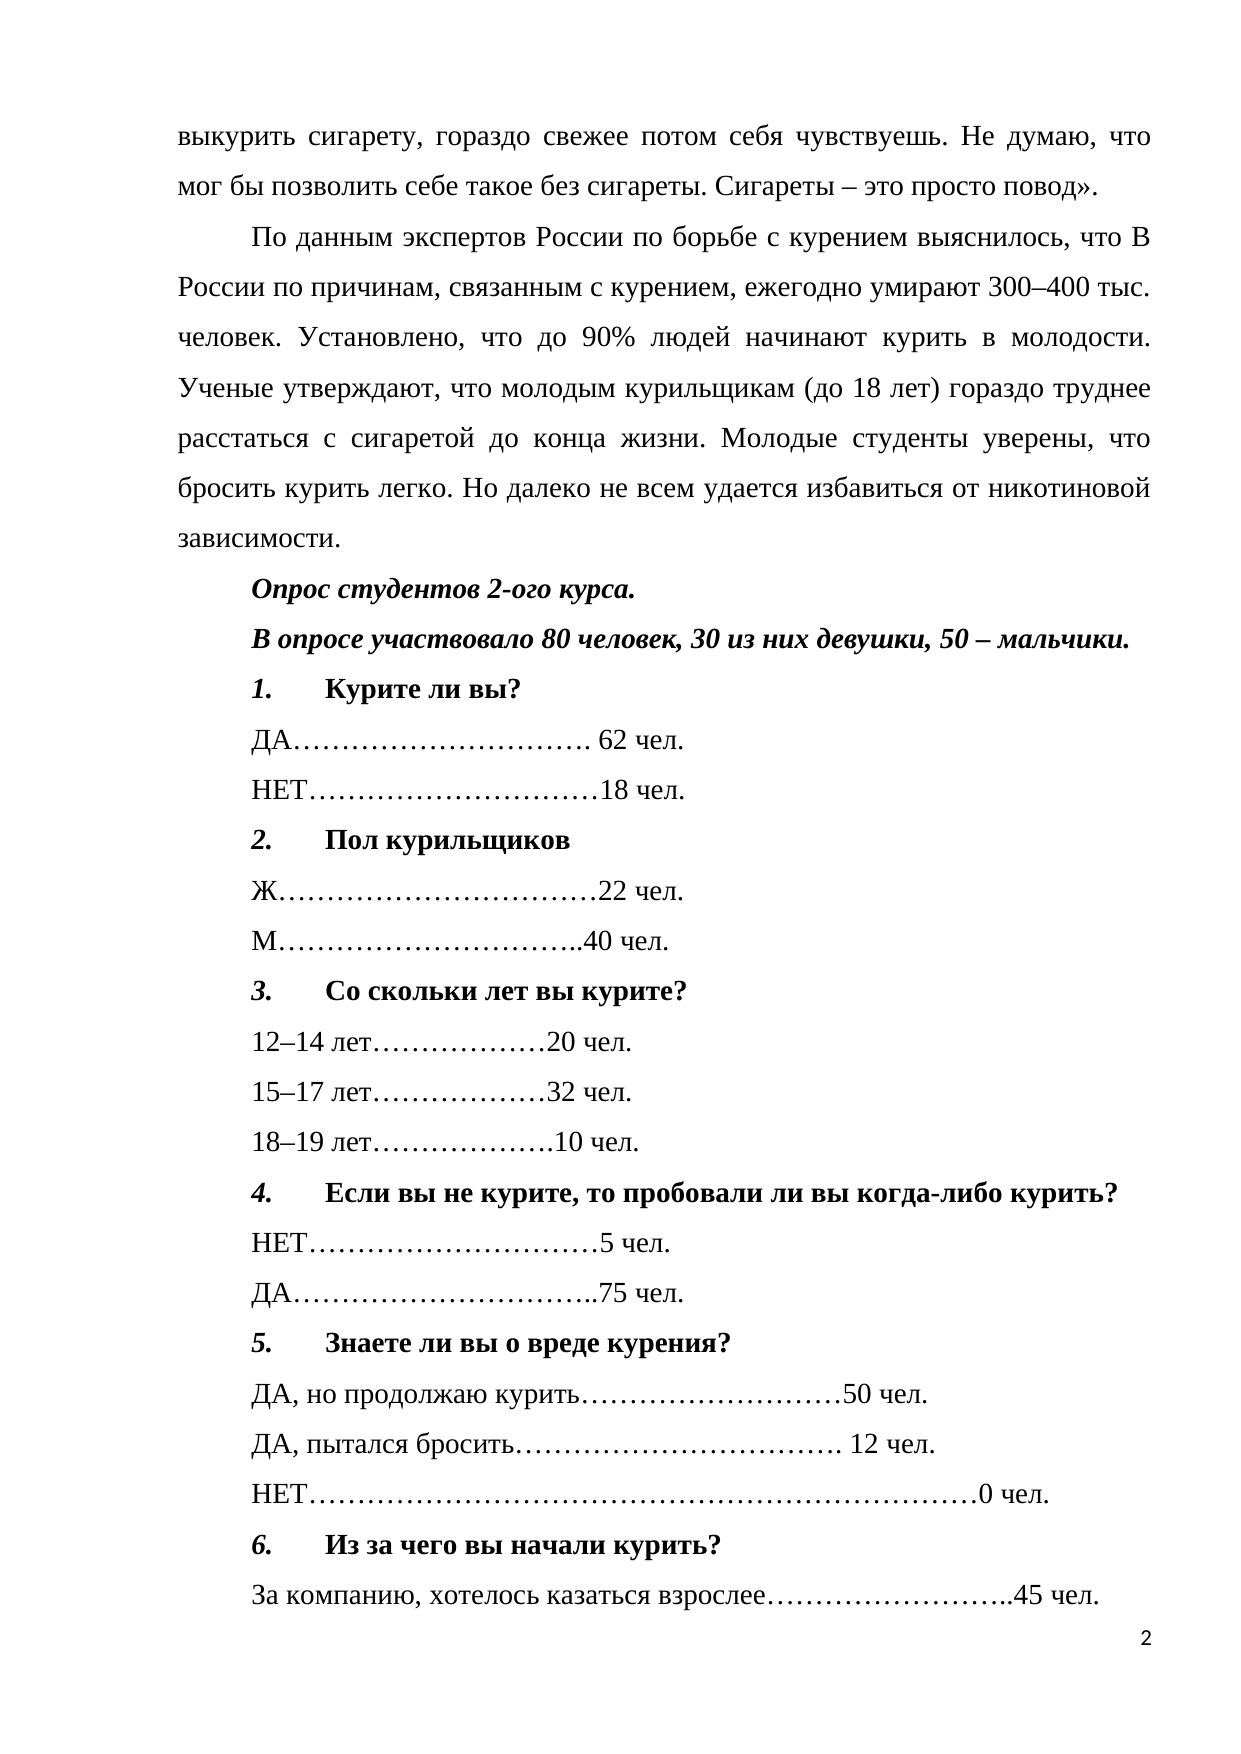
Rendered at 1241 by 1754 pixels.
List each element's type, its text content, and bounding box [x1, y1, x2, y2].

list М…………………………..40 чел. [177, 923, 1152, 957]
list ДА, но продолжаю курить………………………50 чел. [177, 1376, 1152, 1409]
text По данным экспертов России по борьбе с курением выяснилось, что В России по причинам, связанным с курением, ежегодно умирают 300–400 тыс. человек. Установлено, что до 90% людей начинают курить в молодости. Ученые утверждают, что молодым курильщикам (до 18 лет) гораздо труднее расстаться с сигаретой до конца жизни. Молодые студенты уверены, что бросить курить легко. Но далеко не всем удается избавиться от никотиновой зависимости. [177, 219, 1152, 554]
list ДА…………………………..75 чел. [177, 1275, 1152, 1309]
list ДА…………………………. 62 чел. [177, 722, 1152, 755]
text В опросе участвовало 80 человек, 30 из них девушки, 50 – мальчики. [177, 621, 1152, 655]
list 15–17 лет………………32 чел. [177, 1074, 1152, 1108]
list За компанию, хотелось казаться взрослее……………………..45 чел. [177, 1577, 1152, 1611]
list ДА, пытался бросить……………………………. 12 чел. [177, 1426, 1152, 1460]
list НЕТ…………………………5 чел. [177, 1225, 1152, 1258]
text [177, 118, 1152, 202]
list НЕТ…………………………18 чел. [177, 772, 1152, 806]
list НЕТ……………………………………………………………0 чел. [177, 1477, 1152, 1510]
list Пол курильщиков [177, 822, 1152, 856]
list Со скольки лет вы курите? [177, 973, 1152, 1007]
list 12–14 лет………………20 чел. [177, 1024, 1152, 1057]
list Из за чего вы начали курить? [177, 1527, 1152, 1560]
text Опрос студентов 2-ого курса. [177, 571, 1152, 604]
list 18–19 лет……………….10 чел. [177, 1124, 1152, 1158]
list Знаете ли вы о вреде курения? [177, 1326, 1152, 1359]
list Если вы не курите, то пробовали ли вы когда-либо курить? [177, 1175, 1152, 1208]
list Ж……………………………22 чел. [177, 873, 1152, 906]
list Курите ли вы? [177, 672, 1152, 705]
